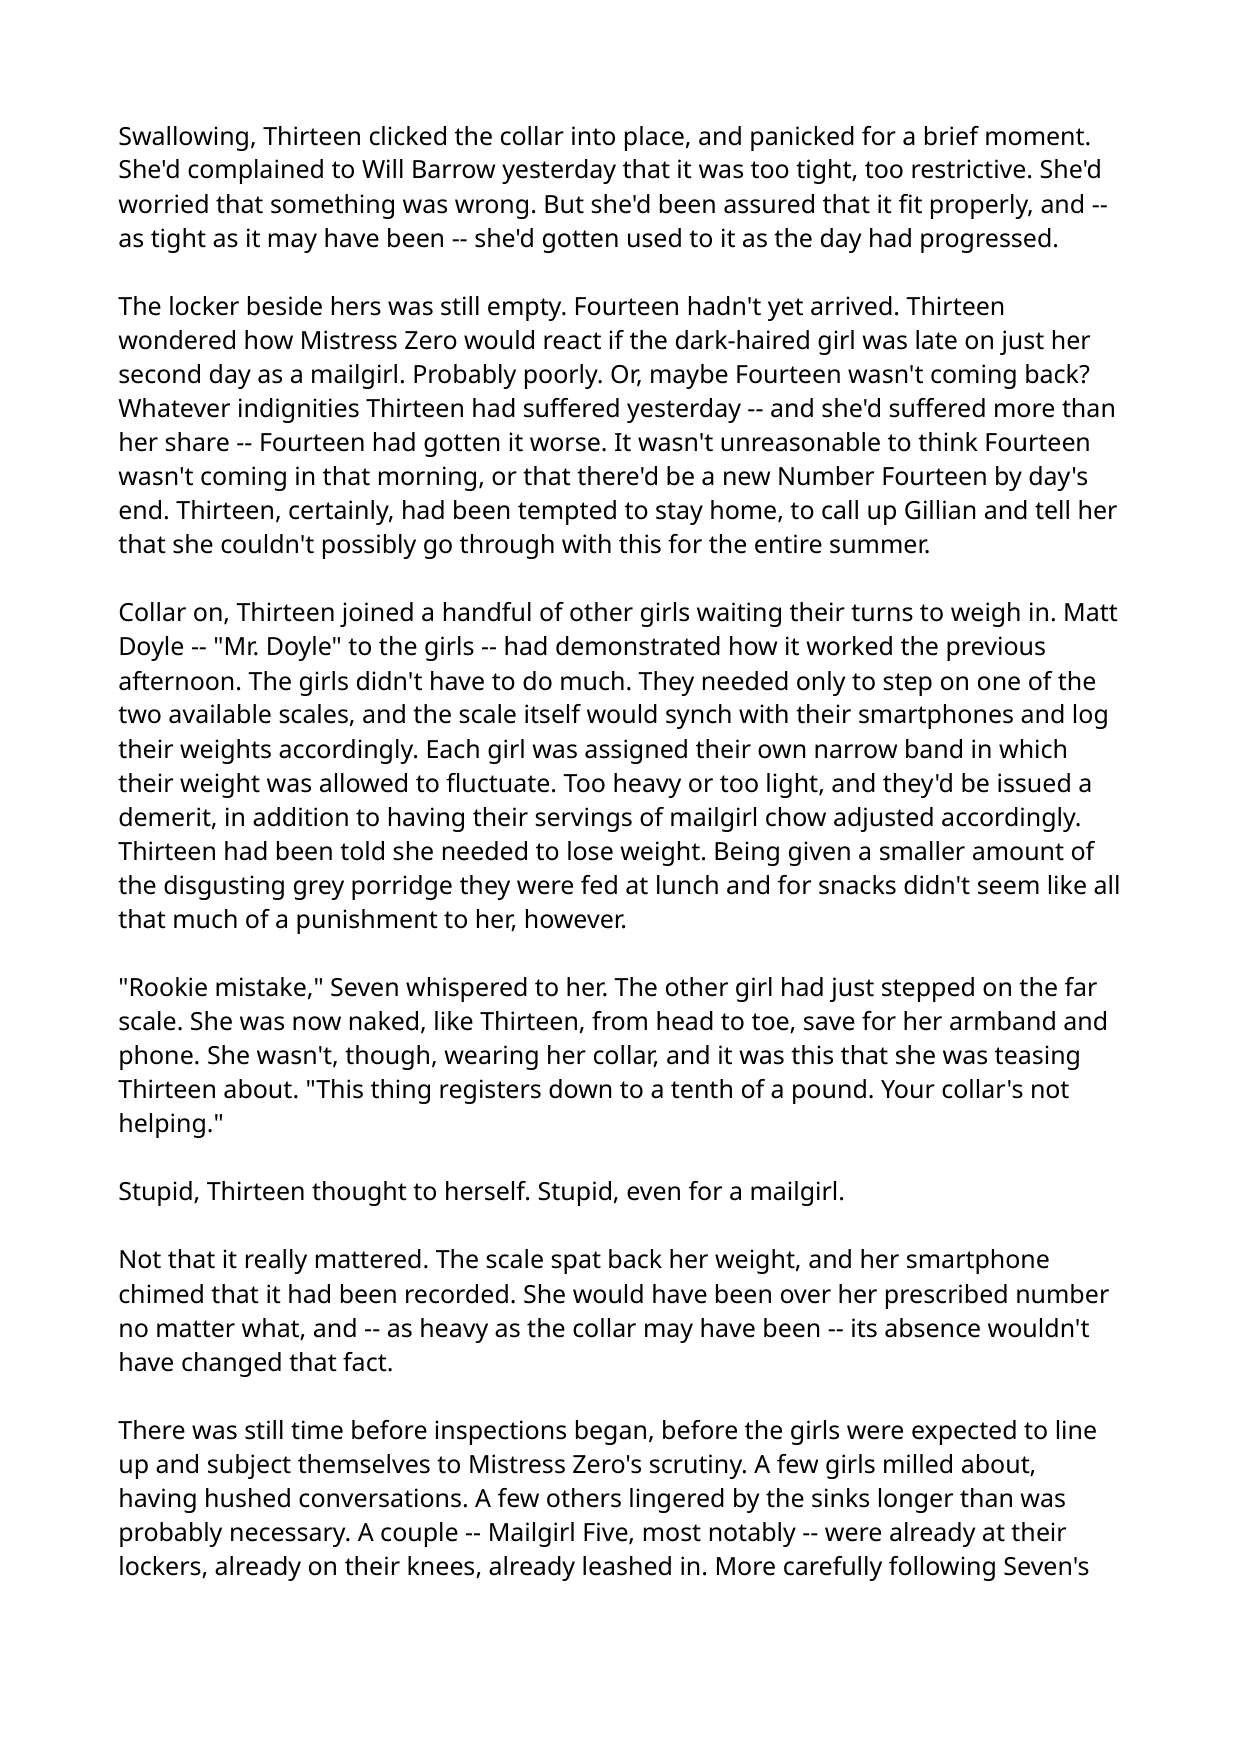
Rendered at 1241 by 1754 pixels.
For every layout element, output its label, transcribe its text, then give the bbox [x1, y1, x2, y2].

text Collar on, Thirteen joined a handful of other girls waiting their turns to weigh in. Matt Doyle -- "Mr. Doyle" to the girls -- had demonstrated how it worked the previous afternoon. The girls didn't have to do much. They needed only to step on one of the two available scales, and the scale itself would synch with their smartphones and log their weights accordingly. Each girl was assigned their own narrow band in which their weight was allowed to fluctuate. Too heavy or too light, and they'd be issued a demerit, in addition to having their servings of mailgirl chow adjusted accordingly. Thirteen had been told she needed to lose weight. Being given a smaller amount of the disgusting grey porridge they were fed at lunch and for snacks didn't seem like all that much of a punishment to her, however. [118, 595, 1122, 936]
text The locker beside hers was still empty. Fourteen hadn't yet arrived. Thirteen wondered how Mistress Zero would react if the dark-haired girl was late on just her second day as a mailgirl. Probably poorly. Or, maybe Fourteen wasn't coming back? Whatever indignities Thirteen had suffered yesterday -- and she'd suffered more than her share -- Fourteen had gotten it worse. It wasn't unreasonable to think Fourteen wasn't coming in that morning, or that there'd be a new Number Fourteen by day's end. Thirteen, certainly, had been tempted to stay home, to call up Gillian and tell her that she couldn't possibly go through with this for the entire summer. [118, 288, 1122, 561]
text Swallowing, Thirteen clicked the collar into place, and panicked for a brief moment. She'd complained to Will Barrow yesterday that it was too tight, too restrictive. She'd worried that something was wrong. But she'd been assured that it fit properly, and -- as tight as it may have been -- she'd gotten used to it as the day had progressed. [118, 118, 1122, 254]
text "Rookie mistake," Seven whispered to her. The other girl had just stepped on the far scale. She was now naked, like Thirteen, from head to toe, save for her armband and phone. She wasn't, though, wearing her collar, and it was this that she was teasing Thirteen about. "This thing registers down to a tenth of a pound. Your collar's not helping." [118, 970, 1122, 1140]
text Not that it really mattered. The scale spat back her weight, and her smartphone chimed that it had been recorded. She would have been over her prescribed number no matter what, and -- as heavy as the collar may have been -- its absence wouldn't have changed that fact. [118, 1242, 1122, 1378]
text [118, 1412, 1122, 1583]
text Stupid, Thirteen thought to herself. Stupid, even for a mailgirl. [118, 1174, 1122, 1208]
